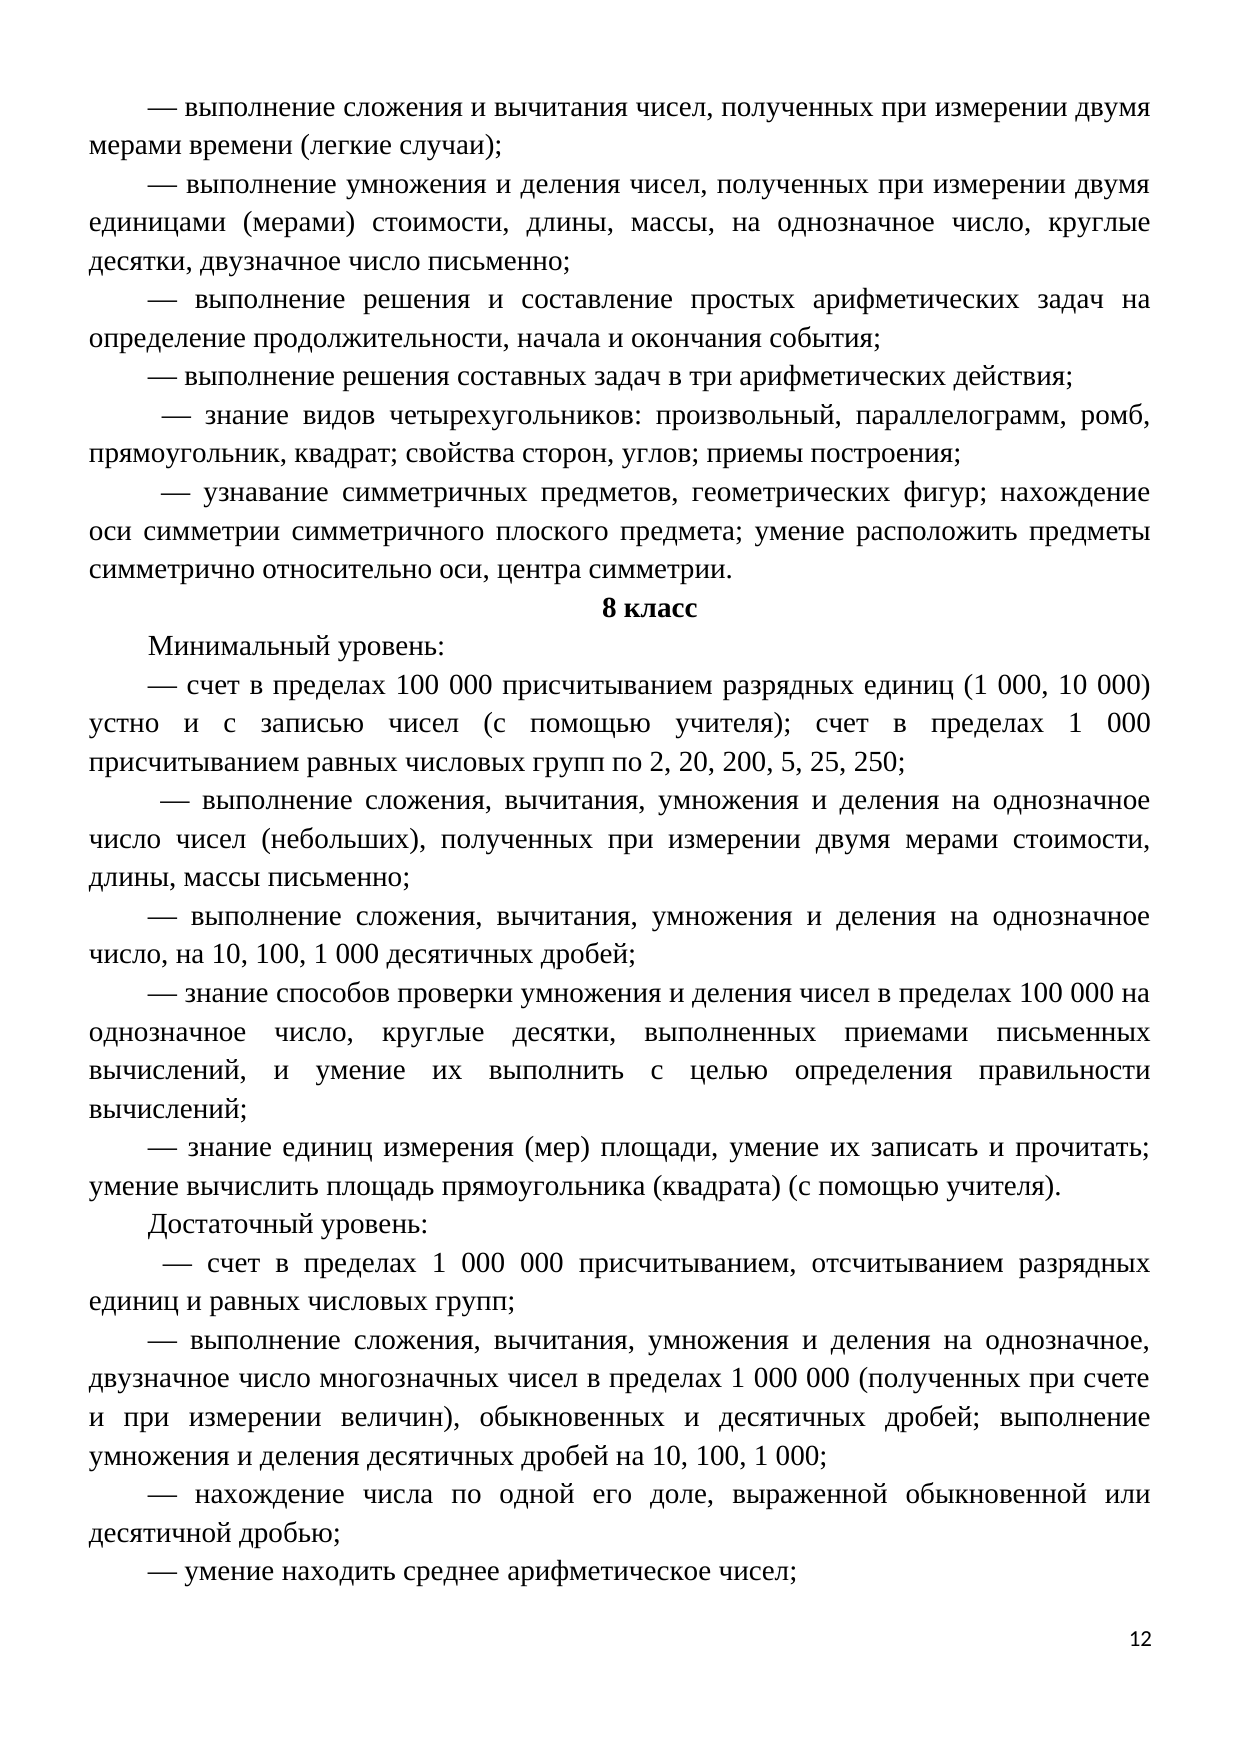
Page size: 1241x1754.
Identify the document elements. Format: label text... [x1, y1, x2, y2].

text — выполнение умножения и деления чисел, полученных при измерении двумя единицами (мерами) стоимости, длины, массы, на однозначное число, круглые десятки, двузначное число письменно; [89, 166, 1152, 276]
text Достаточный уровень: [89, 1206, 1152, 1240]
text — выполнение сложения и вычитания чисел, полученных при измерении двумя мерами времени (легкие случаи); [89, 89, 1152, 161]
text — выполнение решения составных задач в три арифметических действия; [89, 358, 1152, 392]
text — выполнение сложения, вычитания, умножения и деления на однозначное число чисел (небольших), полученных при измерении двумя мерами стоимости, длины, массы письменно; [89, 782, 1152, 893]
text — выполнение сложения, вычитания, умножения и деления на однозначное число, на 10, 100, 1 000 десятичных дробей; [89, 898, 1152, 970]
text — выполнение решения и составление простых арифметических задач на определение продолжительности, начала и окончания события; [89, 281, 1152, 353]
text — умение находить среднее арифметическое чисел; [89, 1553, 1152, 1587]
text — счет в пределах 100 000 присчитыванием разрядных единиц (1 000, 10 000) устно и с записью чисел (с помощью учителя); счет в пределах 1 000 присчитыванием равных числовых групп по 2, 20, 200, 5, 25, 250; [89, 667, 1152, 777]
text 8 класс [89, 590, 1152, 623]
text — счет в пределах 1 000 000 присчитыванием, отсчитыванием разрядных единиц и равных числовых групп; [89, 1245, 1152, 1317]
text — знание видов четырехугольников: произвольный, параллелограмм, ромб, прямоугольник, квадрат; свойства сторон, углов; приемы построения; [89, 397, 1152, 469]
text — выполнение сложения, вычитания, умножения и деления на однозначное, двузначное число многозначных чисел в пределах 1 000 000 (полученных при счете и при измерении величин), обыкновенных и десятичных дробей; выполнение умножения и деления десятичных дробей на 10, 100, 1 000; [89, 1322, 1152, 1471]
text Минимальный уровень: [89, 628, 1152, 662]
text — знание единиц измерения (мер) площади, умение их записать и прочитать; умение вычислить площадь прямоугольника (квадрата) (с помощью учителя). [89, 1129, 1152, 1201]
text — знание способов проверки умножения и деления чисел в пределах 100 000 на однозначное число, круглые десятки, выполненных приемами письменных вычислений, и умение их выполнить с целью определения правильности вычислений; [89, 975, 1152, 1124]
text — нахождение числа по одной его доле, выраженной обыкновенной или десятичной дробью; [89, 1476, 1152, 1548]
text — узнавание симметричных предметов, геометрических фигур; нахождение оси симметрии симметричного плоского предмета; умение расположить предметы симметрично относительно оси, центра симметрии. [89, 474, 1152, 585]
